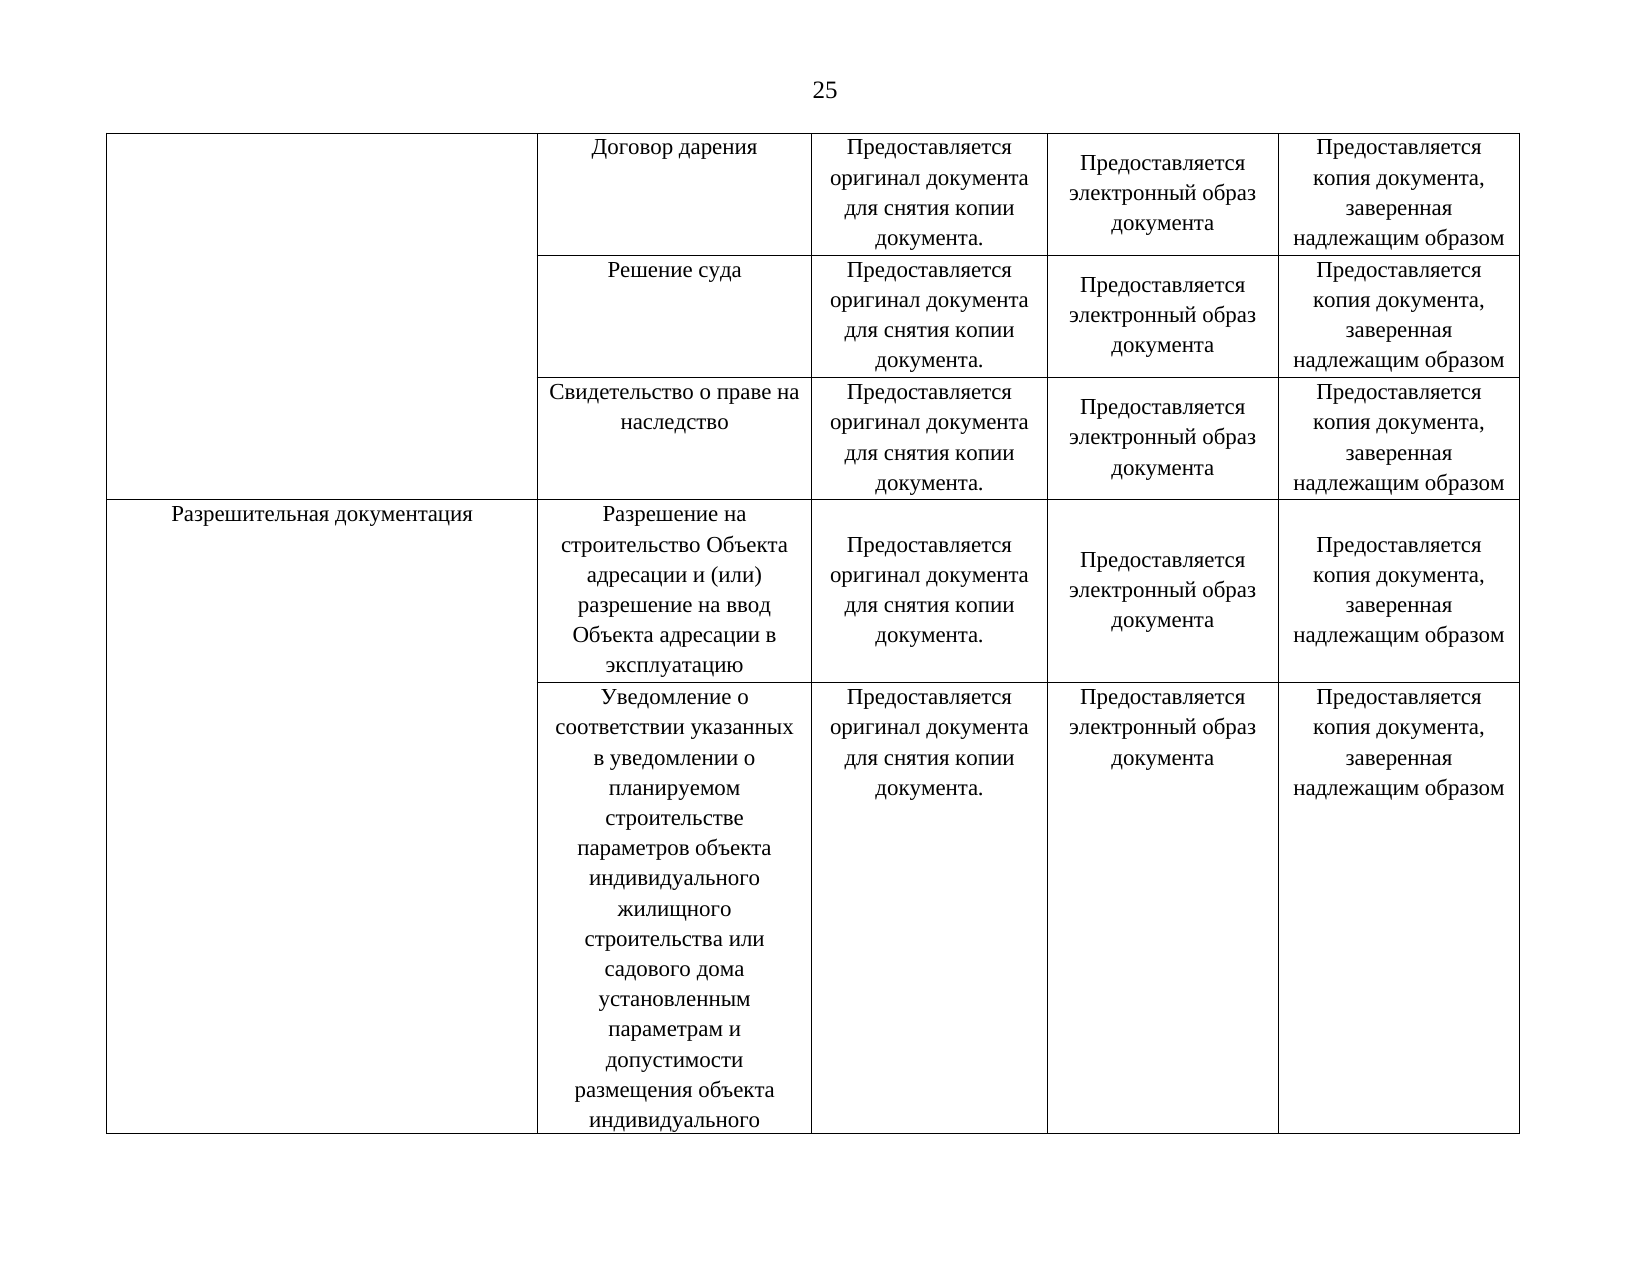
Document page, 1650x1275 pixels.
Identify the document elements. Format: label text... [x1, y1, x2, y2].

table_cell Предоставляется электронный образ документа [1048, 256, 1278, 377]
table_cell Предоставляется оригинал документа для снятия копии документа. [812, 256, 1047, 377]
table_cell Договор дарения [538, 134, 811, 255]
table_cell Разрешение на строительство Объекта адресации и (или) разрешение на ввод Объекта адресации в эксплуатацию [538, 500, 811, 682]
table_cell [538, 683, 811, 1132]
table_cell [812, 134, 1047, 255]
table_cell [812, 683, 1047, 1132]
table_cell Предоставляется электронный образ документа [1048, 500, 1278, 682]
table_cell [1048, 134, 1278, 255]
table_cell Предоставляется оригинал документа для снятия копии документа. [812, 378, 1047, 499]
table_cell Предоставляется копия документа, заверенная надлежащим образом [1279, 378, 1519, 499]
table_cell Свидетельство о праве на наследство [538, 378, 811, 499]
table_cell Предоставляется копия документа, заверенная надлежащим образом [1279, 500, 1519, 682]
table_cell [1279, 683, 1519, 1132]
table_cell Решение суда [538, 256, 811, 377]
table_cell Предоставляется электронный образ документа [1048, 378, 1278, 499]
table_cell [107, 134, 537, 499]
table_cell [1279, 134, 1519, 255]
table_cell Предоставляется копия документа, заверенная надлежащим образом [1279, 256, 1519, 377]
table_cell Предоставляется оригинал документа для снятия копии документа. [812, 500, 1047, 682]
table_cell Разрешительная документация [107, 500, 537, 1132]
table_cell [1048, 683, 1278, 1132]
